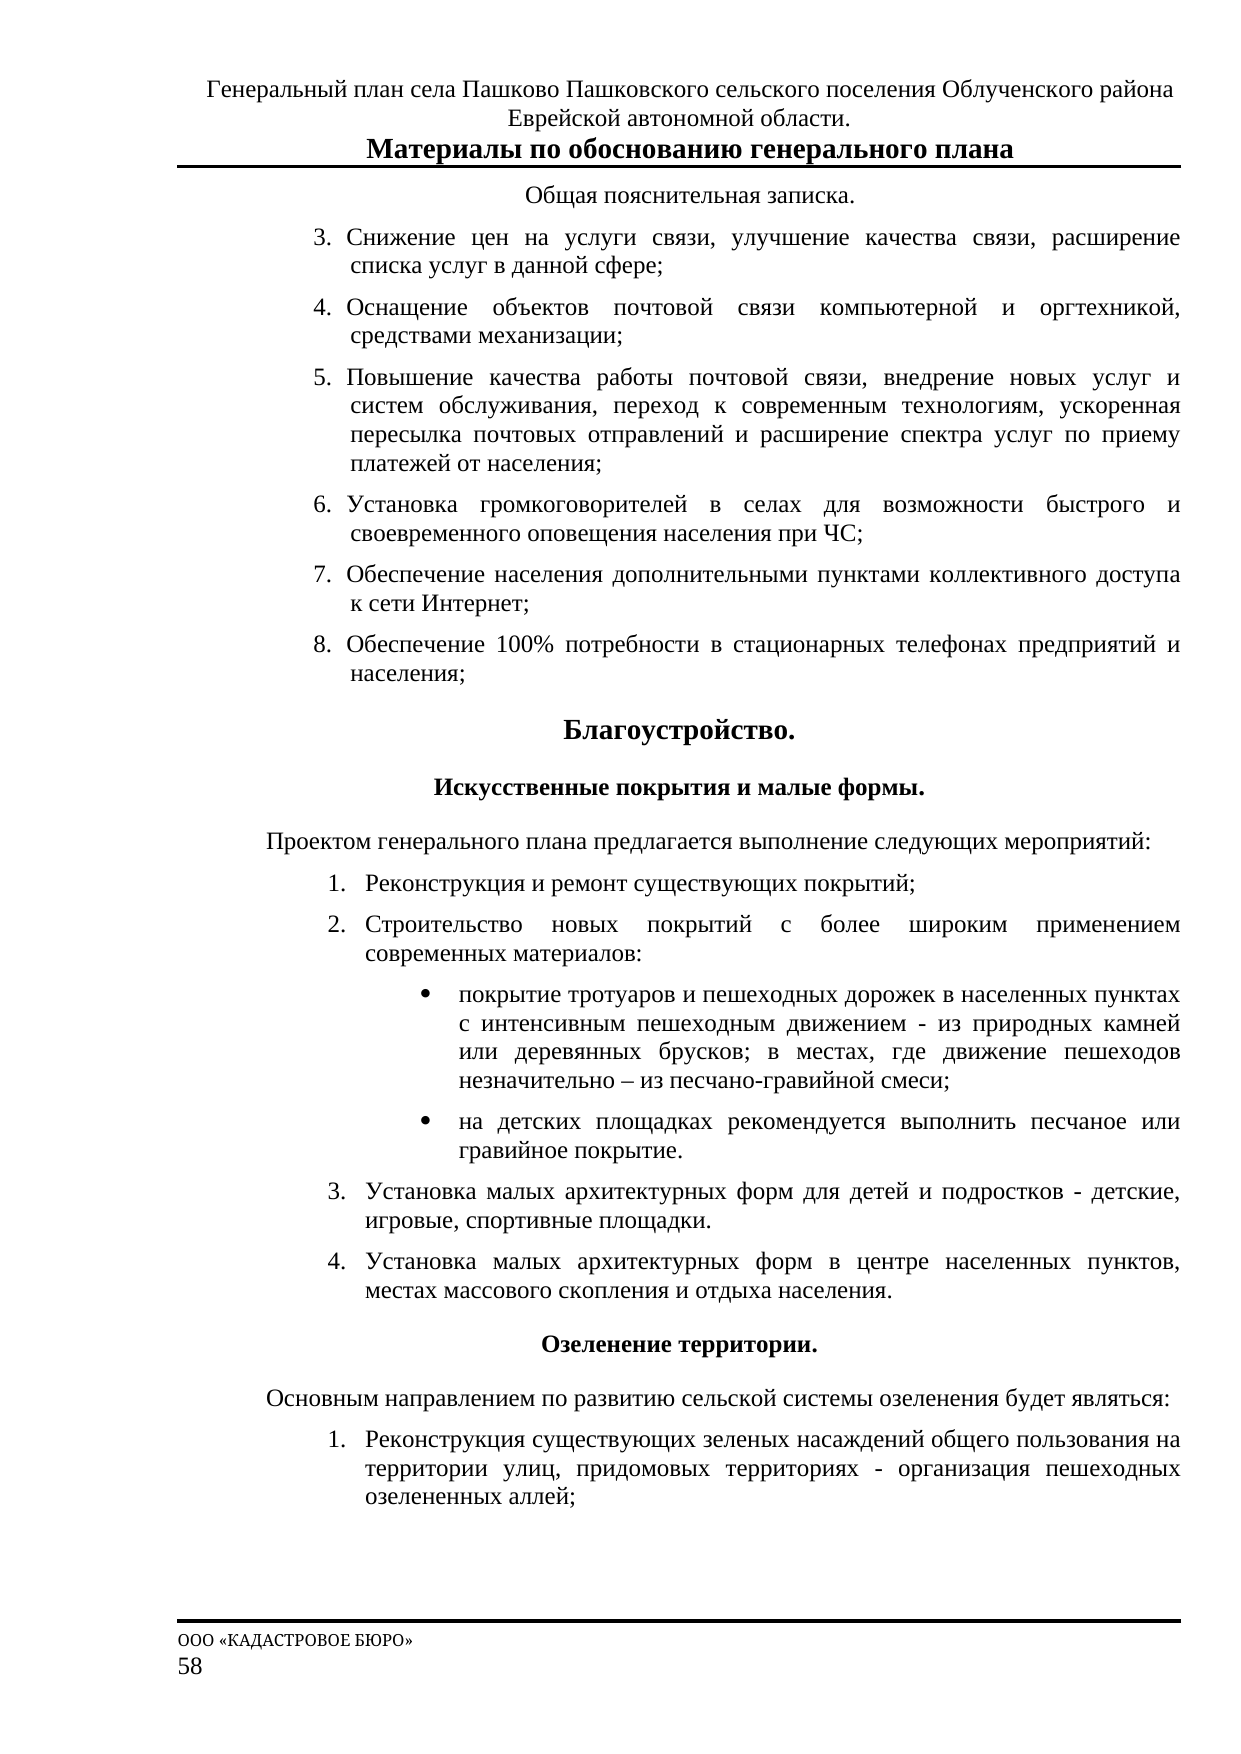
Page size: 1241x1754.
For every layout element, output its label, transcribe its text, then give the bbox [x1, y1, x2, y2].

list на детских площадках рекомендуется выполнить песчаное или гравийное покрытие. [421, 1106, 1181, 1164]
text Основным направлением по развитию сельской системы озеленения будет являться: [177, 1383, 1181, 1411]
text Проектом генерального плана предлагается выполнение следующих мероприятий: [177, 826, 1181, 855]
list Реконструкция и ремонт существующих покрытий; [327, 868, 1181, 896]
list Установка малых архитектурных форм в центре населенных пунктов, местах массового скопления и отдыха населения. [327, 1246, 1181, 1304]
list Строительство новых покрытий с более широким применением современных материалов: [327, 909, 1181, 966]
subtitle Искусственные покрытия и малые формы. [177, 770, 1181, 801]
list Установка громкоговорителей в селах для возможности быстрого и своевременного оповещения населения при ЧС; [313, 489, 1181, 547]
list покрытие тротуаров и пешеходных дорожек в населенных пунктах с интенсивным пешеходным движением - из природных камней или деревянных брусков; в местах, где движение пешеходов незначительно – из песчано-гравийной смеси; [421, 979, 1181, 1094]
list Обеспечение населения дополнительными пунктами коллективного доступа к сети Интернет; [313, 559, 1181, 617]
subtitle Благоустройство. [177, 712, 1181, 745]
list Оснащение объектов почтовой связи компьютерной и оргтехникой, средствами механизации; [313, 292, 1181, 349]
subtitle Озеленение территории. [177, 1329, 1181, 1358]
list Обеспечение 100% потребности в стационарных телефонах предприятий и населения; [313, 629, 1181, 687]
list Снижение цен на услуги связи, улучшение качества связи, расширение списка услуг в данной сфере; [313, 222, 1181, 279]
list Установка малых архитектурных форм для детей и подростков - детские, игровые, спортивные площадки. [327, 1176, 1181, 1234]
list Повышение качества работы почтовой связи, внедрение новых услуг и систем обслуживания, переход к современным технологиям, ускоренная пересылка почтовых отправлений и расширение спектра услуг по приему платежей от населения; [313, 362, 1181, 477]
list Реконструкция существующих зеленых насаждений общего пользования на территории улиц, придомовых территориях - организация пешеходных озелененных аллей; [327, 1424, 1181, 1510]
